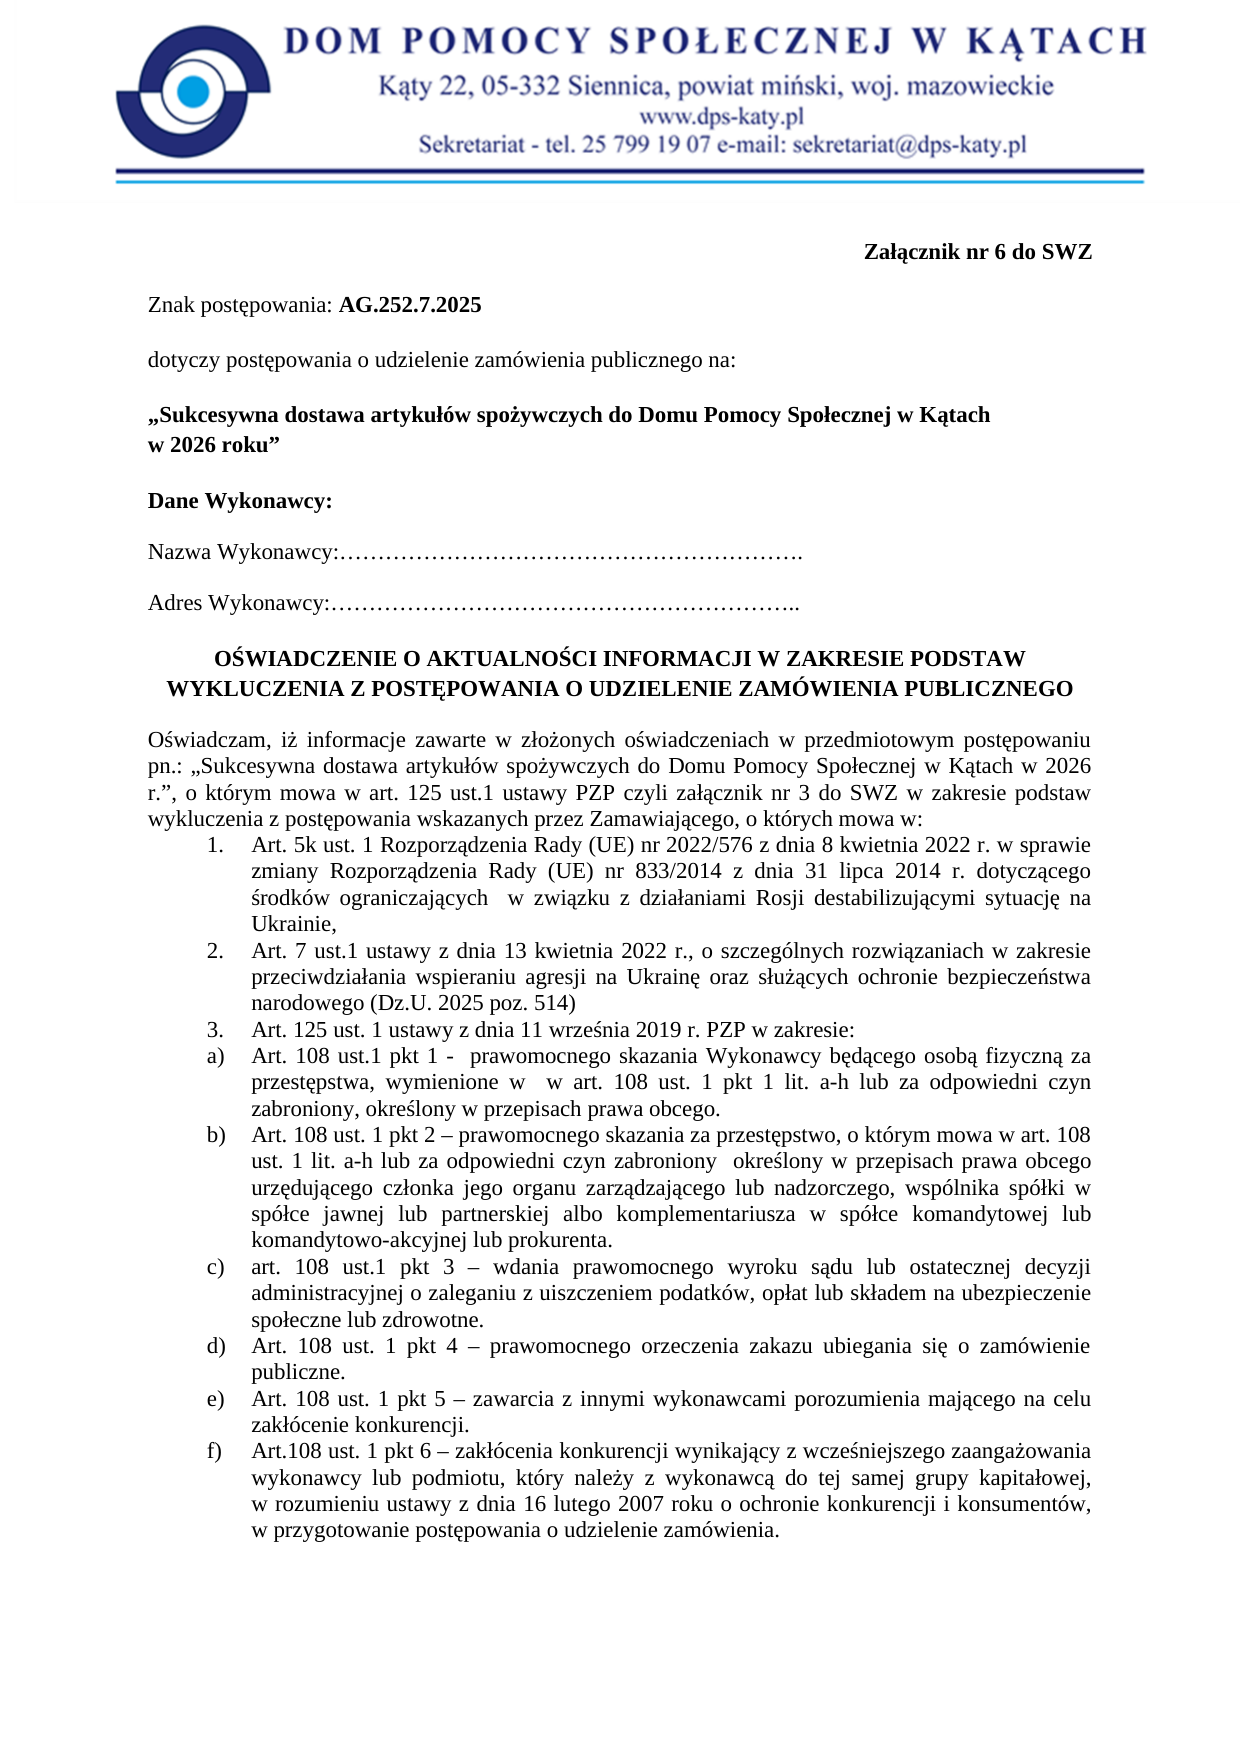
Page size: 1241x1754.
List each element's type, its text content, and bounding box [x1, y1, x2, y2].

text Załącznik nr 6 do SWZ [148, 238, 1093, 264]
picture [13, 0, 1241, 204]
list Art. 108 ust.1 pkt 1 - prawomocnego skazania Wykonawcy będącego osobą fizyczną za przestępstwa, wymienione w w art. 108 ust. 1 pkt 1 lit. a-h lub za odpowiedni czyn zabroniony, określony w przepisach prawa obcego. [207, 1042, 1093, 1121]
list Art. 108 ust. 1 pkt 4 – prawomocnego orzeczenia zakazu ubiegania się o zamówienie publiczne. [207, 1332, 1093, 1385]
text „Sukcesywna dostawa artykułów spożywczych do Domu Pomocy Społecznej w Kątach w 2026 roku” [148, 401, 1093, 458]
text dotyczy postępowania o udzielenie zamówienia publicznego na: [148, 346, 1093, 372]
text Nazwa Wykonawcy:……………………………………………………. [148, 538, 1093, 564]
list Art. 5k ust. 1 Rozporządzenia Rady (UE) nr 2022/576 z dnia 8 kwietnia 2022 r. w sprawie zmiany Rozporządzenia Rady (UE) nr 833/2014 z dnia 31 lipca 2014 r. dotyczącego środków ograniczających w związku z działaniami Rosji destabilizującymi sytuację na Ukrainie, [207, 831, 1093, 937]
list Art. 7 ust.1 ustawy z dnia 13 kwietnia 2022 r., o szczególnych rozwiązaniach w zakresie przeciwdziałania wspieraniu agresji na Ukrainę oraz służących ochronie bezpieczeństwa narodowego (Dz.U. 2025 poz. 514) [207, 937, 1093, 1016]
list Art. 108 ust. 1 pkt 2 – prawomocnego skazania za przestępstwo, o którym mowa w art. 108 ust. 1 lit. a-h lub za odpowiedni czyn zabroniony określony w przepisach prawa obcego urzędującego członka jego organu zarządzającego lub nadzorczego, wspólnika spółki w spółce jawnej lub partnerskiej albo komplementariusza w spółce komandytowej lub komandytowo-akcyjnej lub prokurenta. [207, 1121, 1093, 1253]
list Art. 108 ust. 1 pkt 5 – zawarcia z innymi wykonawcami porozumienia mającego na celu zakłócenie konkurencji. [207, 1385, 1093, 1437]
text OŚWIADCZENIE O AKTUALNOŚCI INFORMACJI W ZAKRESIE PODSTAW WYKLUCZENIA Z POSTĘPOWANIA O UDZIELENIE ZAMÓWIENIA PUBLICZNEGO [148, 644, 1093, 701]
text Znak postępowania: AG.252.7.2025 [148, 291, 1093, 317]
text Oświadczam, iż informacje zawarte w złożonych oświadczeniach w przedmiotowym postępowaniu pn.: „Sukcesywna dostawa artykułów spożywczych do Domu Pomocy Społecznej w Kątach w 2026 r.”, o którym mowa w art. 125 ust.1 ustawy PZP czyli załącznik nr 3 do SWZ w zakresie podstaw wykluczenia z postępowania wskazanych przez Zamawiającego, o których mowa w: [148, 726, 1093, 831]
list art. 108 ust.1 pkt 3 – wdania prawomocnego wyroku sądu lub ostatecznej decyzji administracyjnej o zaleganiu z uiszczeniem podatków, opłat lub składem na ubezpieczenie społeczne lub zdrowotne. [207, 1253, 1093, 1332]
list Art. 125 ust. 1 ustawy z dnia 11 września 2019 r. PZP w zakresie: [207, 1016, 1093, 1042]
text Adres Wykonawcy:…………………………………………………….. [148, 589, 1093, 616]
text Dane Wykonawcy: [148, 487, 1093, 513]
list Art.108 ust. 1 pkt 6 – zakłócenia konkurencji wynikający z wcześniejszego zaangażowania wykonawcy lub podmiotu, który należy z wykonawcą do tej samej grupy kapitałowej, w rozumieniu ustawy z dnia 16 lutego 2007 roku o ochronie konkurencji i konsumentów, w przygotowanie postępowania o udzielenie zamówienia. [207, 1437, 1093, 1543]
